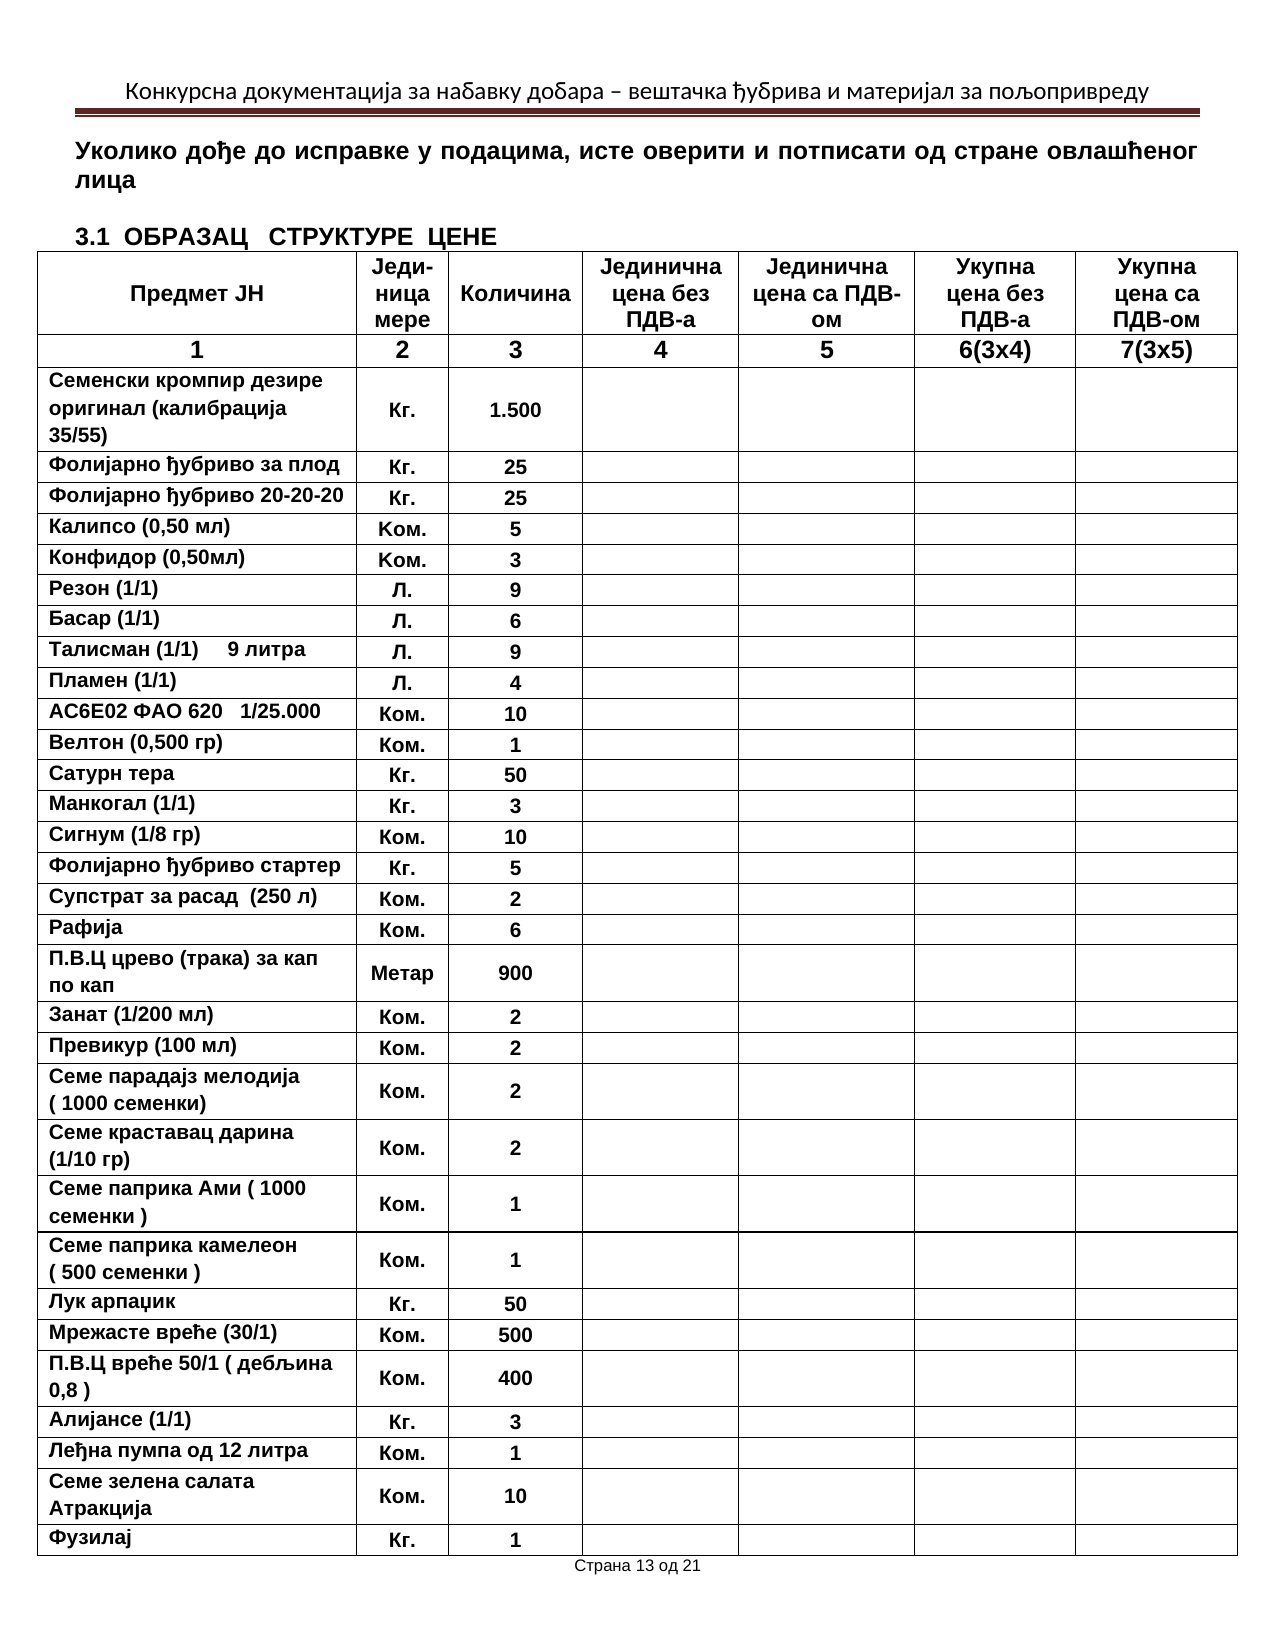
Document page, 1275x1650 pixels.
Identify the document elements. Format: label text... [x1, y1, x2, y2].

table_cell [1076, 1064, 1237, 1119]
table_cell 4 [583, 335, 738, 367]
table_cell [739, 368, 914, 451]
table_cell Ком. [357, 1438, 448, 1467]
table_cell [739, 1289, 914, 1319]
table_cell [915, 915, 1075, 944]
table_cell [1076, 1407, 1237, 1437]
table_cell [1076, 452, 1237, 482]
table_cell Kом. [357, 545, 448, 574]
table_cell Сатурн тера [38, 760, 356, 790]
table_cell [739, 1351, 914, 1406]
table_cell Басар (1/1) [38, 606, 356, 636]
table_cell Кг. [357, 1525, 448, 1555]
table_cell 50 [449, 760, 582, 790]
table_cell Ком. [357, 699, 448, 728]
table_cell [915, 668, 1075, 698]
table_cell [1076, 1176, 1237, 1231]
table_cell [915, 545, 1075, 574]
table_cell Леђна пумпа од 12 литра [38, 1438, 356, 1467]
table_cell [739, 1407, 914, 1437]
table_header Предмет ЈН [38, 252, 356, 333]
table_header Укупна цена без ПДВ-а [915, 252, 1075, 333]
table_cell [739, 1120, 914, 1175]
table_cell [739, 606, 914, 636]
table_cell Пламен (1/1) [38, 668, 356, 698]
text 3.1 ОБРАЗAЦ СТРУКТУРЕ ЦЕНЕ [75, 222, 1200, 251]
table_cell [915, 884, 1075, 913]
table_cell [1076, 1002, 1237, 1032]
table_cell [583, 760, 738, 790]
table_cell [915, 1233, 1075, 1288]
table_cell [915, 1064, 1075, 1119]
table_cell [739, 1033, 914, 1062]
table_header Јединична цена са ПДВ-ом [739, 252, 914, 333]
table_cell 5 [739, 335, 914, 367]
table_cell Манкогал (1/1) [38, 791, 356, 821]
table_cell Фолијарно ђубриво за плод [38, 452, 356, 482]
table_cell [739, 699, 914, 728]
table_cell Мрежасте вреће (30/1) [38, 1320, 356, 1349]
table_cell [1076, 368, 1237, 451]
table_cell Резон (1/1) [38, 575, 356, 605]
table_cell [1076, 1320, 1237, 1349]
table_cell Ком. [357, 1233, 448, 1288]
table_cell 1 [38, 335, 356, 367]
table_cell [1076, 699, 1237, 728]
table_cell [915, 1033, 1075, 1062]
table_cell Кг. [357, 483, 448, 513]
table_cell [915, 730, 1075, 759]
table_cell 6(3х4) [915, 335, 1075, 367]
table_cell [583, 915, 738, 944]
table_cell АС6Е02 ФАО 620 1/25.000 [38, 699, 356, 728]
table_cell Занат (1/200 мл) [38, 1002, 356, 1032]
table_cell [915, 699, 1075, 728]
table_cell [915, 822, 1075, 852]
table_cell 3 [449, 335, 582, 367]
table_cell Супстрат за расад (250 л) [38, 884, 356, 913]
table_cell Семе паприка камелеон ( 500 семенки ) [38, 1233, 356, 1288]
table_cell П.В.Ц црево (трака) за кап по кап [38, 945, 356, 1001]
table_cell 1 [449, 1525, 582, 1555]
table_cell Сигнум (1/8 гр) [38, 822, 356, 852]
table_cell [739, 760, 914, 790]
table_cell [915, 1351, 1075, 1406]
table_cell [583, 1002, 738, 1032]
table_cell [1076, 1233, 1237, 1288]
table_cell [1076, 668, 1237, 698]
table_cell [1076, 483, 1237, 513]
table_cell 1 [449, 730, 582, 759]
table_cell [583, 606, 738, 636]
table_cell [1076, 945, 1237, 1001]
table_cell [915, 1469, 1075, 1524]
table_cell [583, 730, 738, 759]
table_cell 5 [449, 853, 582, 883]
table_cell Ком. [357, 1351, 448, 1406]
table_cell П.В.Ц вреће 50/1 ( дебљина 0,8 ) [38, 1351, 356, 1406]
table_cell Кг. [357, 1289, 448, 1319]
table_cell [583, 668, 738, 698]
table_cell Ком. [357, 730, 448, 759]
table_cell [583, 452, 738, 482]
table_cell Семе парадајз мелодија ( 1000 семенки) [38, 1064, 356, 1119]
table_cell [1076, 760, 1237, 790]
table_cell [583, 1351, 738, 1406]
table_cell Л. [357, 575, 448, 605]
table_cell 50 [449, 1289, 582, 1319]
table_cell [583, 884, 738, 913]
table_cell 3 [449, 791, 582, 821]
table_cell [739, 1469, 914, 1524]
table_cell [1076, 575, 1237, 605]
table_cell [915, 760, 1075, 790]
table_header Количина [449, 252, 582, 333]
table_header Јединична цена без ПДВ-а [583, 252, 738, 333]
table_cell [739, 791, 914, 821]
table_cell [583, 514, 738, 543]
table_cell [739, 730, 914, 759]
table_cell Лук арпаџик [38, 1289, 356, 1319]
table_cell Алијансе (1/1) [38, 1407, 356, 1437]
table_cell 400 [449, 1351, 582, 1406]
table_cell 9 [449, 637, 582, 667]
table_cell [915, 1438, 1075, 1467]
table_cell [1076, 1120, 1237, 1175]
table_cell Фолијарно ђубриво стартер [38, 853, 356, 883]
table_cell [583, 1289, 738, 1319]
table_cell Фузилај [38, 1525, 356, 1555]
table_cell Ком. [357, 1320, 448, 1349]
table_cell Кг. [357, 452, 448, 482]
table_cell [739, 1233, 914, 1288]
table_cell [739, 884, 914, 913]
table_cell Кг. [357, 368, 448, 451]
table_cell [1076, 1525, 1237, 1555]
table_cell [583, 483, 738, 513]
table_cell [583, 1064, 738, 1119]
table_cell [1076, 637, 1237, 667]
table_header Укупна цена са ПДВ-ом [1076, 252, 1237, 333]
table_cell [739, 1320, 914, 1349]
table_cell Ком. [357, 915, 448, 944]
table_cell 4 [449, 668, 582, 698]
table_cell 2 [449, 884, 582, 913]
table_cell [1076, 730, 1237, 759]
table_cell [1076, 1033, 1237, 1062]
table_cell [1076, 915, 1237, 944]
table_cell [583, 1120, 738, 1175]
table_cell 1 [449, 1176, 582, 1231]
table_cell 1 [449, 1438, 582, 1467]
table_cell Фолијарно ђубриво 20-20-20 [38, 483, 356, 513]
table_cell [915, 368, 1075, 451]
table_cell 10 [449, 822, 582, 852]
table_cell Семенски кромпир дезире оригинал (калибрација 35/55) [38, 368, 356, 451]
table_cell Кг. [357, 760, 448, 790]
table_cell [739, 545, 914, 574]
table_cell Кг. [357, 1407, 448, 1437]
table_cell [915, 514, 1075, 543]
table_cell Л. [357, 637, 448, 667]
table_cell [1076, 1438, 1237, 1467]
table_cell Ком. [357, 1120, 448, 1175]
table_cell [583, 699, 738, 728]
table_cell [1076, 1289, 1237, 1319]
table_cell [1076, 853, 1237, 883]
table_cell Л. [357, 606, 448, 636]
table_cell [739, 853, 914, 883]
table_cell [915, 853, 1075, 883]
table_cell [915, 1320, 1075, 1349]
table_cell Ком. [357, 1002, 448, 1032]
table_cell 6 [449, 915, 582, 944]
table_cell 3 [449, 1407, 582, 1437]
table_cell [915, 483, 1075, 513]
table_cell 10 [449, 699, 582, 728]
table_cell 2 [449, 1002, 582, 1032]
table_cell 2 [449, 1033, 582, 1062]
table_header Једи- ница мере [357, 252, 448, 333]
table_cell [915, 575, 1075, 605]
text Уколико дође до исправке у подацима, исте оверити и потписати од стране овлашћеног лица [75, 136, 1200, 194]
table_cell [739, 1064, 914, 1119]
table_cell [739, 483, 914, 513]
table_cell [583, 368, 738, 451]
table_cell [1076, 791, 1237, 821]
table_cell 3 [449, 545, 582, 574]
table_cell [915, 945, 1075, 1001]
table_cell 900 [449, 945, 582, 1001]
table_cell Семе зелена салата Атракција [38, 1469, 356, 1524]
table_cell [583, 1033, 738, 1062]
table_cell Конфидор (0,50мл) [38, 545, 356, 574]
table_cell 1.500 [449, 368, 582, 451]
table_cell [915, 1407, 1075, 1437]
table_cell Велтон (0,500 гр) [38, 730, 356, 759]
table_cell Kом. [357, 514, 448, 543]
table_cell [583, 1407, 738, 1437]
table_cell 25 [449, 452, 582, 482]
table_cell Ком. [357, 1176, 448, 1231]
table_cell [583, 822, 738, 852]
table_cell [739, 575, 914, 605]
table_cell Кг. [357, 791, 448, 821]
table_cell [739, 452, 914, 482]
table_cell 1 [449, 1233, 582, 1288]
table_cell [915, 1120, 1075, 1175]
table_cell Превикур (100 мл) [38, 1033, 356, 1062]
table_cell [739, 1002, 914, 1032]
table_cell [583, 1233, 738, 1288]
table_cell Л. [357, 668, 448, 698]
table_cell [1076, 545, 1237, 574]
table_cell [739, 822, 914, 852]
table_cell [1076, 1351, 1237, 1406]
table_cell [583, 1438, 738, 1467]
table_cell [915, 1002, 1075, 1032]
table_cell [583, 1320, 738, 1349]
table_cell [739, 1176, 914, 1231]
table_cell [915, 452, 1075, 482]
table_cell [583, 1176, 738, 1231]
table_cell Семе паприка Ами ( 1000 семенки ) [38, 1176, 356, 1231]
table_cell [739, 915, 914, 944]
table_cell [583, 791, 738, 821]
table_cell [1076, 822, 1237, 852]
table_cell [915, 606, 1075, 636]
table_cell Рафија [38, 915, 356, 944]
table_cell [583, 637, 738, 667]
table_cell [739, 637, 914, 667]
table_cell Калипсо (0,50 мл) [38, 514, 356, 543]
table_cell [583, 1469, 738, 1524]
table_cell [739, 668, 914, 698]
table_cell 2 [449, 1120, 582, 1175]
table_cell [739, 1438, 914, 1467]
table_cell 9 [449, 575, 582, 605]
table_cell [583, 945, 738, 1001]
table_cell Ком. [357, 884, 448, 913]
table_cell 25 [449, 483, 582, 513]
table_cell Ком. [357, 1469, 448, 1524]
table_cell Метар [357, 945, 448, 1001]
table_cell [739, 1525, 914, 1555]
table_cell 10 [449, 1469, 582, 1524]
table_cell Кг. [357, 853, 448, 883]
table_cell [915, 1289, 1075, 1319]
table_cell Семе краставац дарина (1/10 гр) [38, 1120, 356, 1175]
table_cell [739, 945, 914, 1001]
table_cell 2 [357, 335, 448, 367]
table_cell [583, 853, 738, 883]
table_cell [583, 545, 738, 574]
table_cell [1076, 606, 1237, 636]
table_cell 500 [449, 1320, 582, 1349]
table_cell [915, 1176, 1075, 1231]
table_cell 5 [449, 514, 582, 543]
table_cell [1076, 1469, 1237, 1524]
table_cell [915, 637, 1075, 667]
table_cell Ком. [357, 1033, 448, 1062]
table_cell Талисман (1/1) 9 литра [38, 637, 356, 667]
table_cell [583, 575, 738, 605]
table_cell [739, 514, 914, 543]
table_cell [915, 1525, 1075, 1555]
table_cell [1076, 514, 1237, 543]
table_cell 2 [449, 1064, 582, 1119]
table_cell 7(3х5) [1076, 335, 1237, 367]
table_cell Ком. [357, 1064, 448, 1119]
table_cell [1076, 884, 1237, 913]
table_cell [583, 1525, 738, 1555]
table_cell 6 [449, 606, 582, 636]
table_cell [915, 791, 1075, 821]
table_cell Ком. [357, 822, 448, 852]
